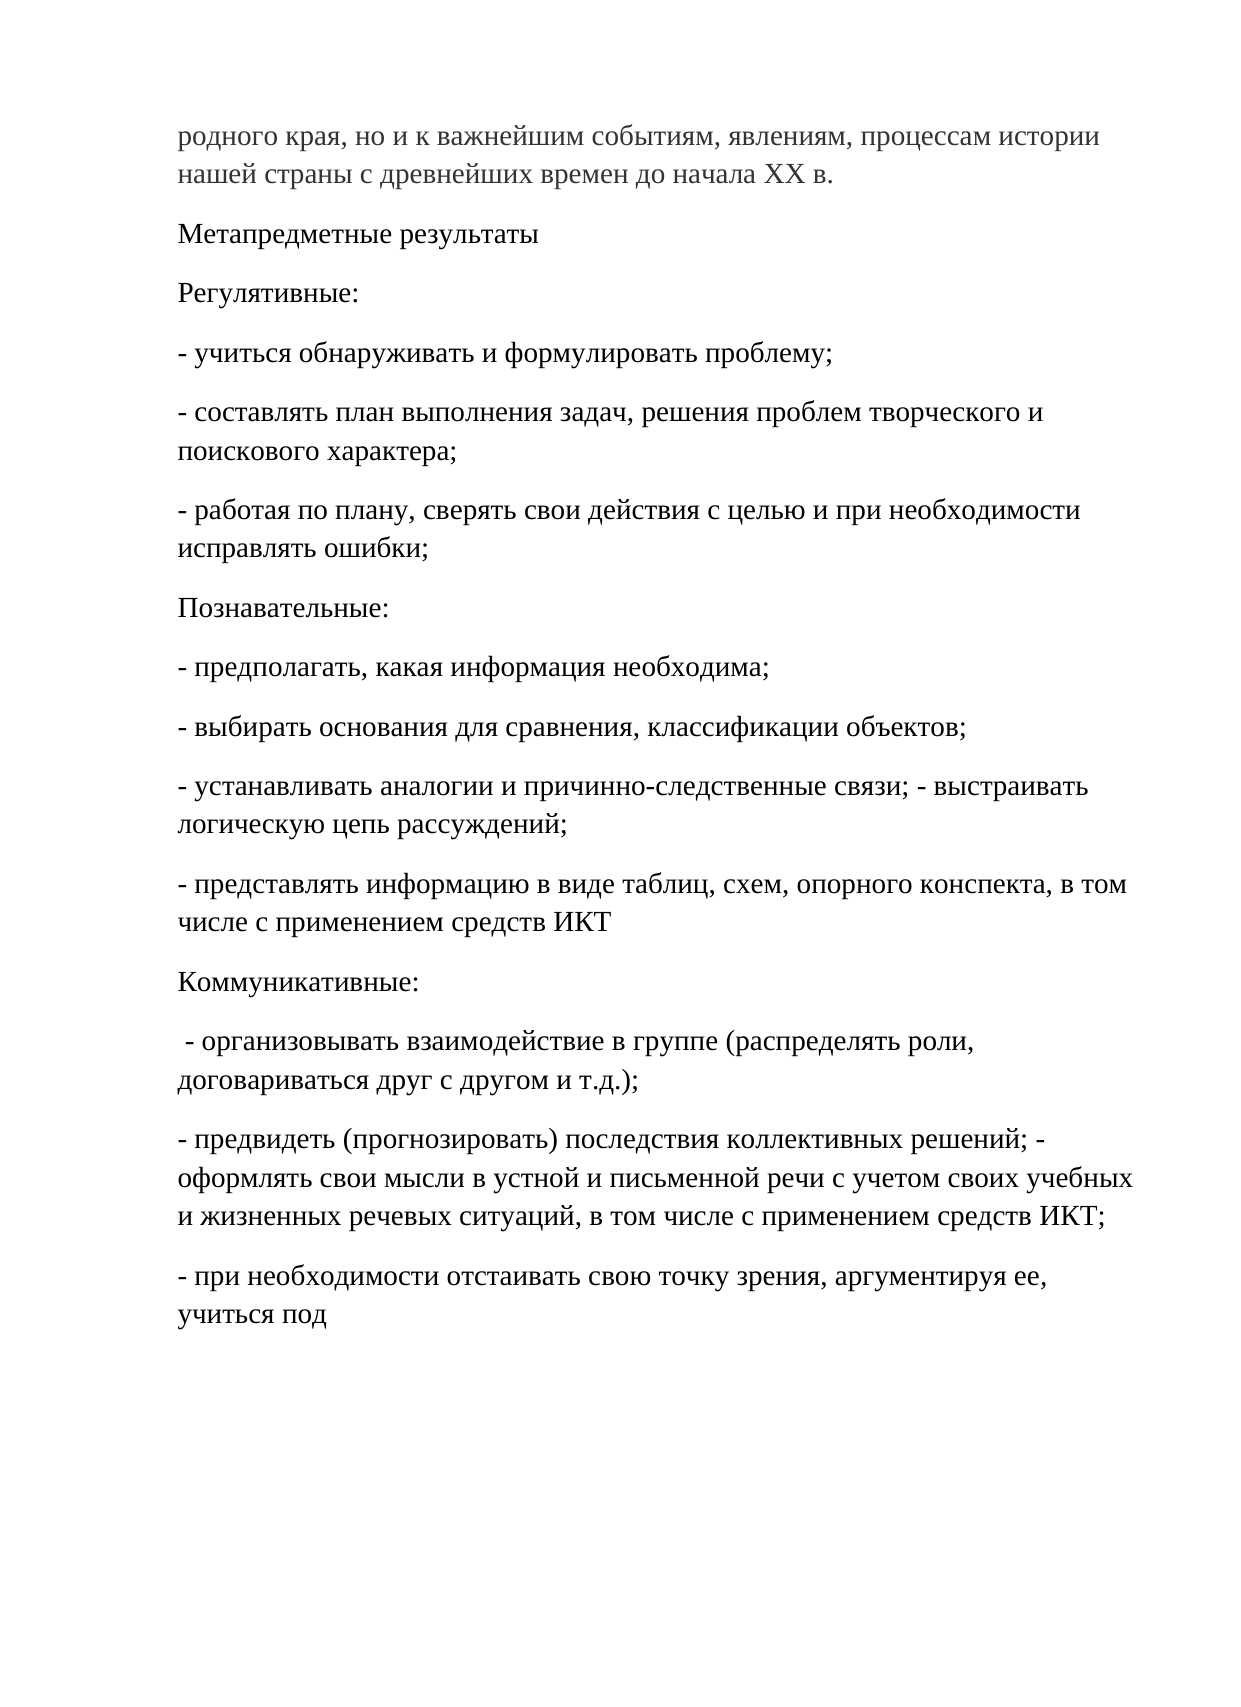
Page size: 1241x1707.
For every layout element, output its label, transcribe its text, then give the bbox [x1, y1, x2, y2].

text - учиться обнаруживать и формулировать проблему; [177, 335, 1152, 368]
text - при необходимости отстаивать свою точку зрения, аргументируя ее, учиться под [177, 1258, 1152, 1330]
text Познавательные: [177, 590, 1152, 623]
text - представлять информацию в виде таблиц, схем, опорного конспекта, в том числе с применением средств ИКТ [177, 866, 1152, 938]
text Регулятивные: [177, 275, 1152, 309]
text - устанавливать аналогии и причинно-следственные связи; - выстраивать логическую цепь рассуждений; [177, 768, 1152, 840]
text - предполагать, какая информация необходима; [177, 649, 1152, 683]
text - составлять план выполнения задач, решения проблем творческого и поискового характера; [177, 394, 1152, 466]
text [177, 118, 1152, 190]
text Метапредметные результаты [177, 216, 1152, 249]
text - выбирать основания для сравнения, классификации объектов; [177, 709, 1152, 742]
text Коммуникативные: [177, 964, 1152, 997]
text - предвидеть (прогнозировать) последствия коллективных решений; - оформлять свои мысли в устной и письменной речи с учетом своих учебных и жизненных речевых ситуаций, в том числе с применением средств ИКТ; [177, 1121, 1152, 1232]
text - работая по плану, сверять свои действия с целью и при необходимости исправлять ошибки; [177, 492, 1152, 564]
text - организовывать взаимодействие в группе (распределять роли, договариваться друг с другом и т.д.); [177, 1023, 1152, 1095]
